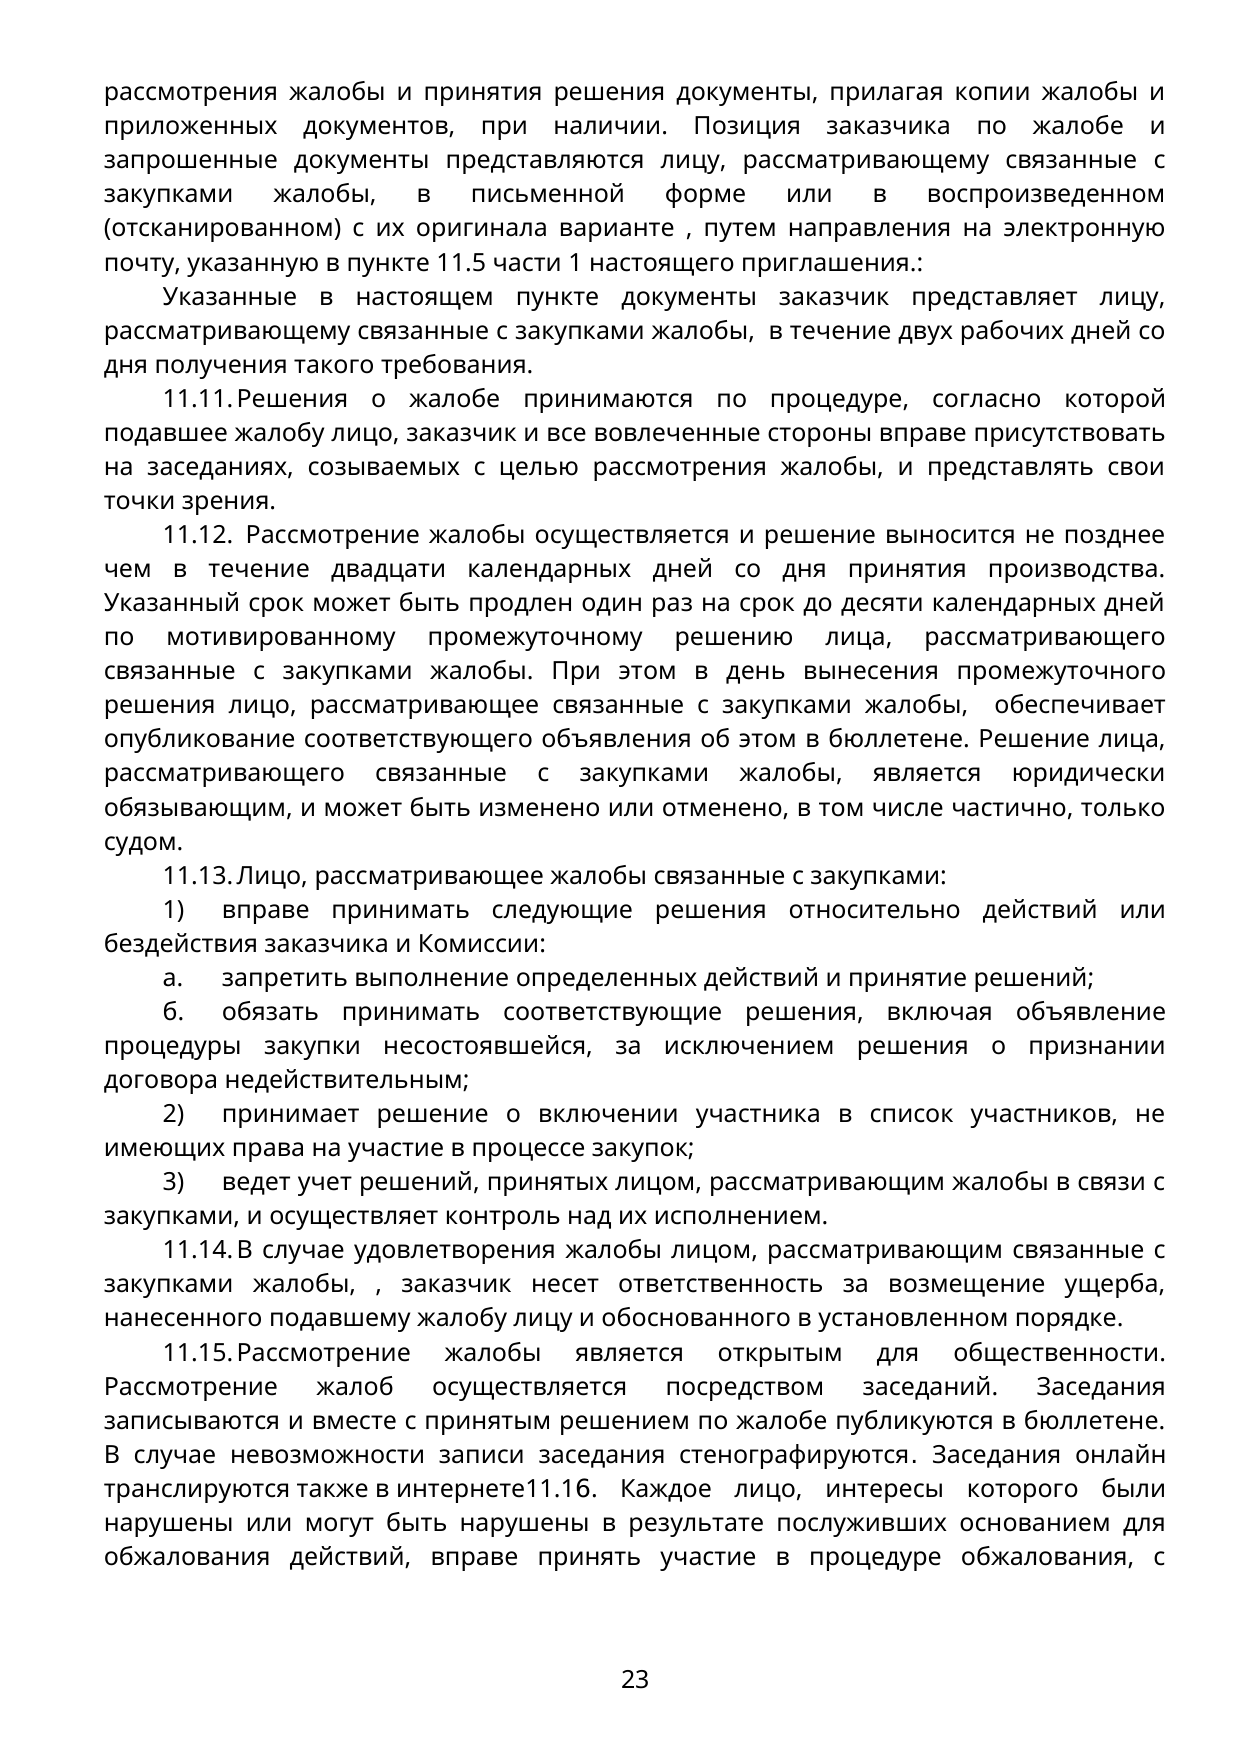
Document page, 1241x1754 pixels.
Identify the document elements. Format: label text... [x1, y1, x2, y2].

text 2) принимает решение о включении участника в список участников, не имеющих права на участие в процессе закупок; [103, 1096, 1167, 1164]
text б. обязать принимать соответствующие решения, включая объявление процедуры закупки несостоявшейся, за исключением решения о признании договора недействительным; [103, 993, 1167, 1096]
text 11.13. Лицо, рассматривающее жалобы связанные с закупками: [103, 857, 1167, 891]
text 11.12. Рассмотрение жалобы осуществляется и решение выносится не позднее чем в течение двадцати календарных дней со дня принятия производства. Указанный срок может быть продлен один раз на срок до десяти календарных дней по мотивированному промежуточному решению лица, рассматривающего связанные с закупками жалобы. При этом в день вынесения промежуточного решения лицо, рассматривающее связанные с закупками жалобы, обеспечивает опубликование соответствующего объявления об этом в бюллетене. Решение лица, рассматривающего связанные с закупками жалобы, является юридически обязывающим, и может быть изменено или отменено, в том числе частично, только судом. [103, 517, 1167, 857]
text 11.11. Решения о жалобе принимаются по процедуре, согласно которой подавшее жалобу лицо, заказчик и все вовлеченные стороны вправе присутствовать на заседаниях, созываемых с целью рассмотрения жалобы, и представлять свои точки зрения. [103, 380, 1167, 517]
text 3) ведет учет решений, принятых лицом, рассматривающим жалобы в связи с закупками, и осуществляет контроль над их исполнением. [103, 1164, 1167, 1232]
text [103, 74, 1167, 278]
text а. запретить выполнение определенных действий и принятие решений; [103, 959, 1167, 993]
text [103, 1334, 1167, 1573]
text 11.14. В случае удовлетворения жалобы лицом, рассматривающим связанные с закупками жалобы, , заказчик несет ответственность за возмещение ущерба, нанесенного подавшему жалобу лицу и обоснованного в установленном порядке. [103, 1232, 1167, 1334]
text 1) вправе принимать следующие решения относительно действий или бездействия заказчика и Комиссии: [103, 891, 1167, 959]
text Указанные в настоящем пункте документы заказчик представляет лицу, рассматривающему связанные с закупками жалобы, в течение двух рабочих дней со дня получения такого требования. [103, 278, 1167, 380]
